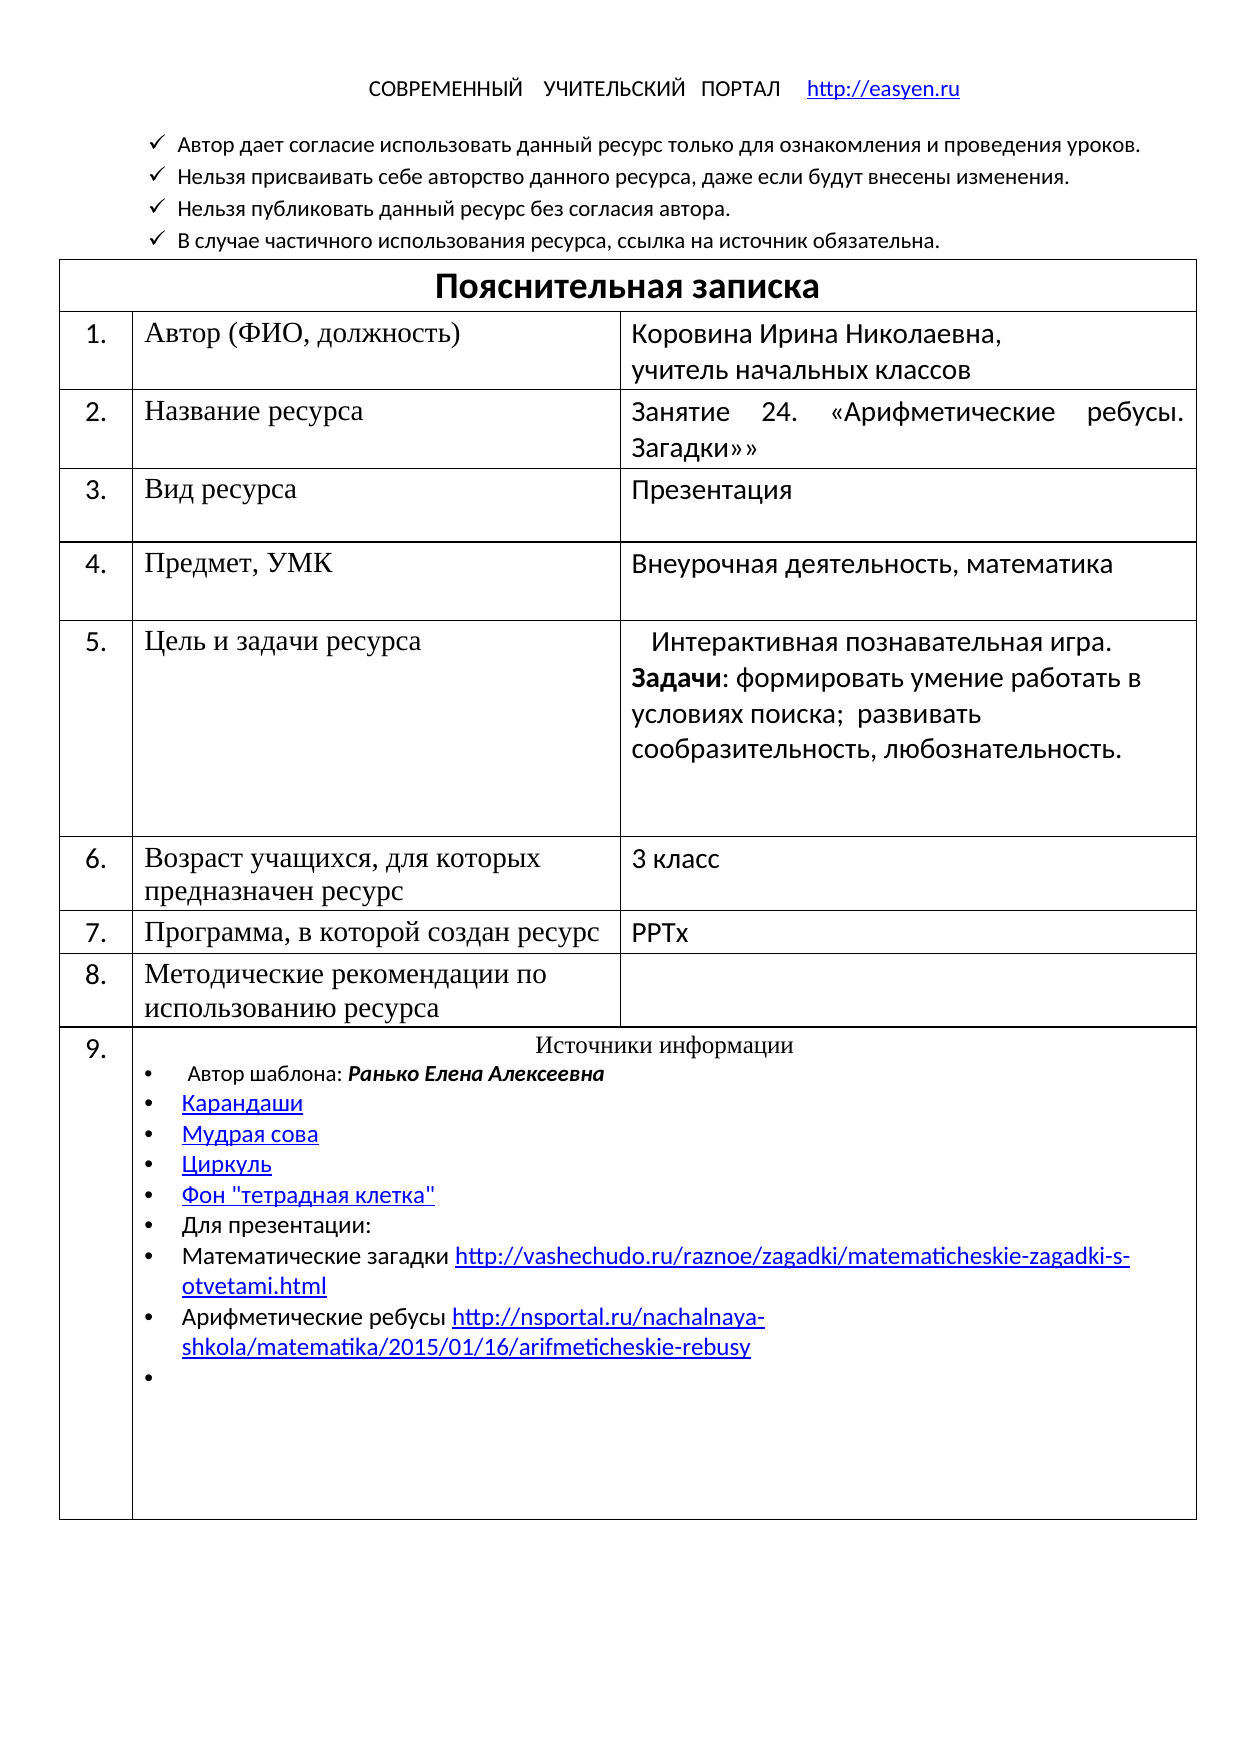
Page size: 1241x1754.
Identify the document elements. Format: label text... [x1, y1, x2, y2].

table_cell Интерактивная познавательная игра. Задачи: формировать умение работать в условиях поиска; развивать сообразительность, любознательность. [621, 621, 1196, 836]
table_cell 2. [60, 390, 132, 467]
table_cell Вид ресурса [133, 469, 620, 541]
list В случае частичного использования ресурса, ссылка на источник обязательна. [148, 226, 1152, 254]
table_cell 6. [60, 837, 132, 910]
table_cell Возраст учащихся, для которых предназначен ресурс [133, 837, 620, 910]
table_cell Предмет, УМК [133, 543, 620, 619]
table_cell 9. [60, 1028, 132, 1519]
table_cell Презентация [621, 469, 1196, 541]
table_cell Коровина Ирина Николаевна, учитель начальных классов [621, 312, 1196, 389]
table_cell 3. [60, 469, 132, 541]
table_cell 8. [60, 954, 132, 1026]
table_cell PPTx [621, 911, 1196, 952]
table_header Пояснительная записка [60, 260, 1196, 311]
table_cell 4. [60, 543, 132, 619]
table_cell Занятие 24. «Арифметические ребусы. Загадки»» [621, 390, 1196, 467]
table_cell 1. [60, 312, 132, 389]
table_cell 5. [60, 621, 132, 836]
table_cell 7. [60, 911, 132, 952]
table_cell Автор (ФИО, должность) [133, 312, 620, 389]
table_cell [621, 954, 1196, 1026]
table_cell 3 класс [621, 837, 1196, 910]
table_cell Название ресурса [133, 390, 620, 467]
table_cell Программа, в которой создан ресурс [133, 911, 620, 952]
table_cell Внеурочная деятельность, математика [621, 543, 1196, 619]
table_cell Источники информации Автор шаблона: Ранько Елена Алексеевна Карандаши Мудрая сова Циркуль Фон "тетрадная клетка" Для презентации: Математические загадки http://vashechudo.ru/raznoe/zagadki/matematicheskie-zagadki-s-otvetami.html Арифметические ребусы http://nsportal.ru/nachalnaya-shkola/matematika/2015/01/16/arifmeticheskie-rebusy [133, 1028, 1196, 1519]
table_cell Цель и задачи ресурса [133, 621, 620, 836]
table_cell Методические рекомендации по использованию ресурса [133, 954, 620, 1026]
list Автор дает согласие использовать данный ресурс только для ознакомления и проведения уроков. [148, 130, 1152, 158]
list Нельзя публиковать данный ресурс без согласия автора. [148, 194, 1152, 222]
list Нельзя присваивать себе авторство данного ресурса, даже если будут внесены изменения. [148, 162, 1152, 190]
